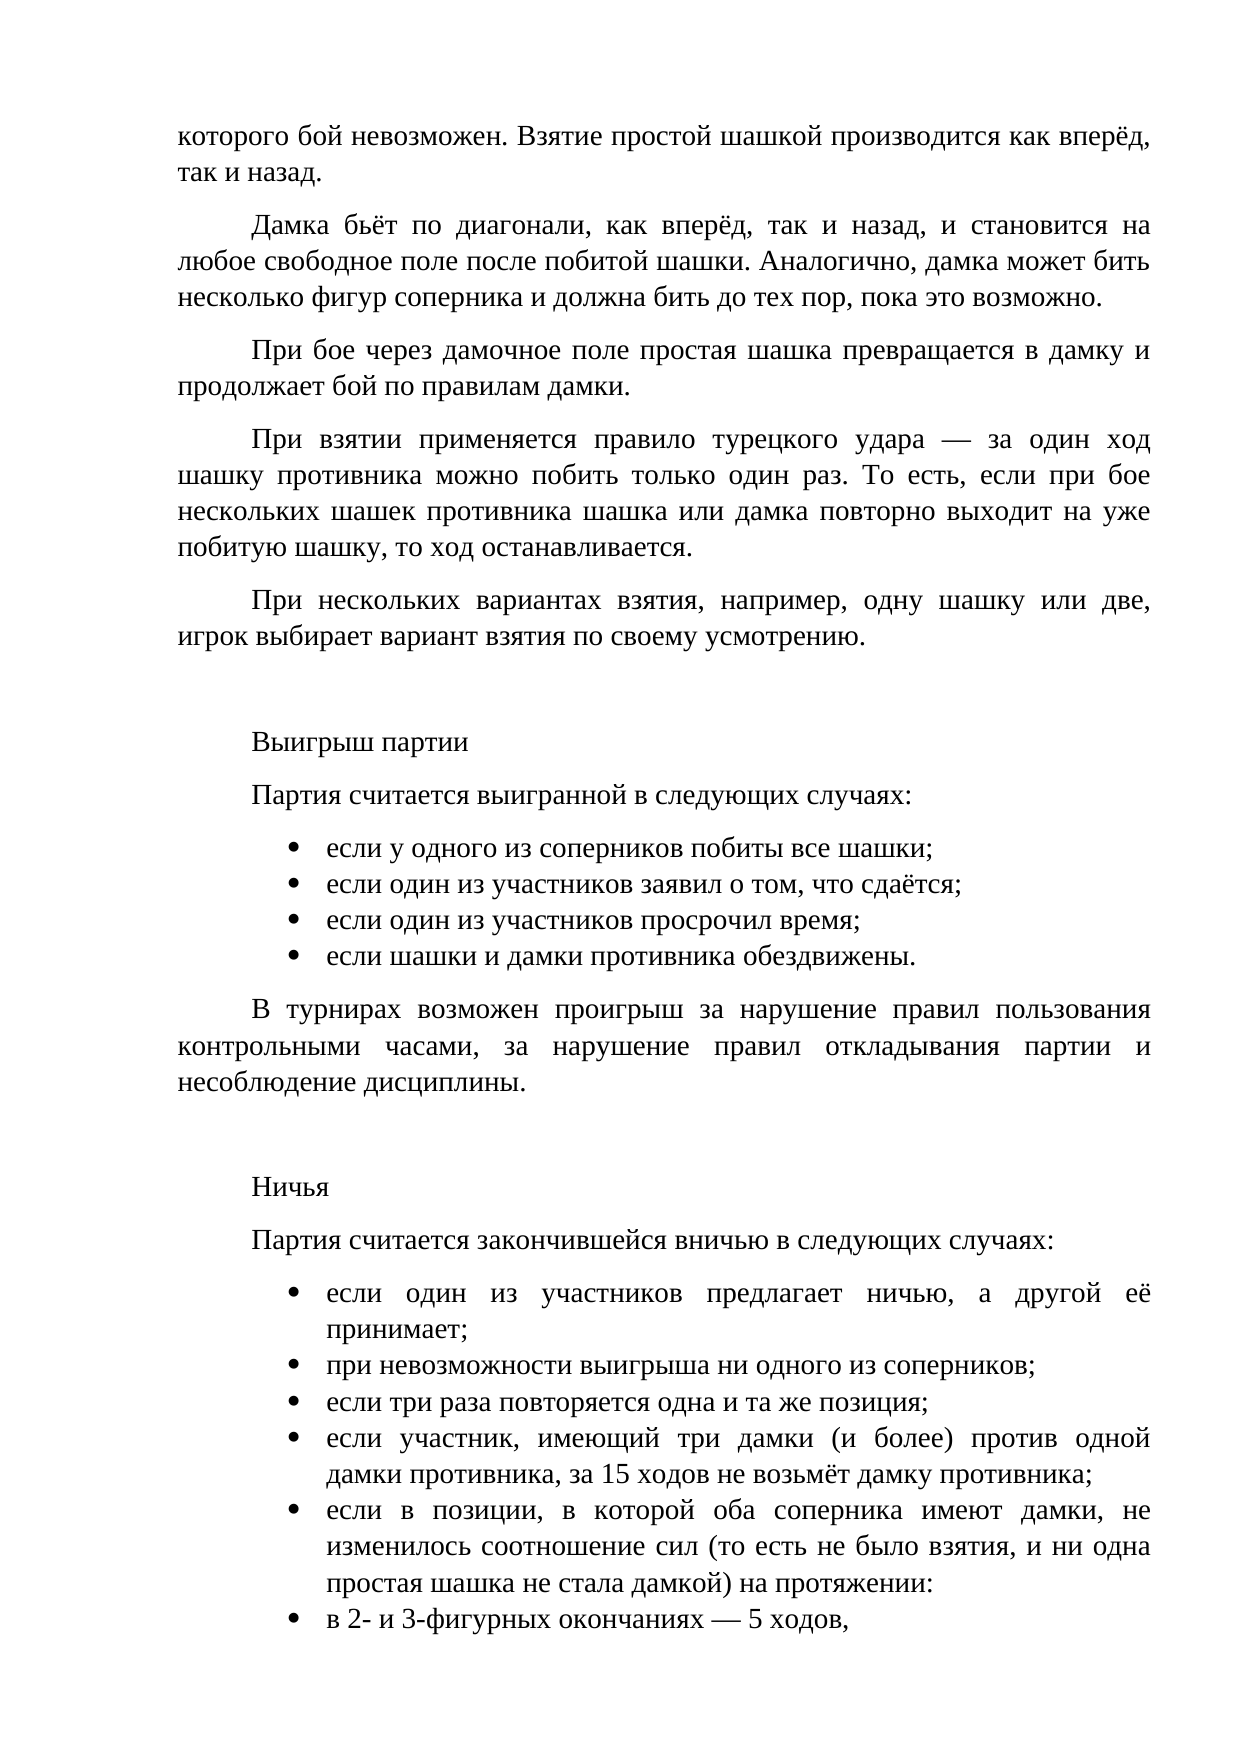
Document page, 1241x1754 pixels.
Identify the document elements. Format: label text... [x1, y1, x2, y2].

text При бое через дамочное поле простая шашка превращается в дамку и продолжает бой по правилам дамки. [177, 332, 1152, 402]
list если три раза повторяется одна и та же позиция; [288, 1384, 1152, 1417]
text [177, 118, 1152, 188]
list при невозможности выигрыша ни одного из соперников; [288, 1347, 1152, 1381]
list если шашки и дамки противника обездвижены. [288, 938, 1152, 972]
text При взятии применяется правило турецкого удара — за один ход шашку противника можно побить только один раз. То есть, если при бое нескольких шашек противника шашка или дамка повторно выходит на уже побитую шашку, то ход останавливается. [177, 421, 1152, 563]
text В турнирах возможен проигрыш за нарушение правил пользования контрольными часами, за нарушение правил откладывания партии и несоблюдение дисциплины. [177, 991, 1152, 1097]
text При нескольких вариантах взятия, например, одну шашку или две, игрок выбирает вариант взятия по своему усмотрению. [177, 582, 1152, 652]
text Дамка бьёт по диагонали, как вперёд, так и назад, и становится на любое свободное поле после побитой шашки. Аналогично, дамка может бить несколько фигур соперника и должна бить до тех пор, пока это возможно. [177, 207, 1152, 313]
text Ничья [177, 1169, 1152, 1203]
list если участник, имеющий три дамки (и более) против одной дамки противника, за 15 ходов не возьмёт дамку противника; [288, 1420, 1152, 1490]
list в 2- и 3-фигурных окончаниях — 5 ходов, [288, 1601, 1152, 1634]
list если у одного из соперников побиты все шашки; [288, 830, 1152, 863]
list если один из участников заявил о том, что сдаётся; [288, 866, 1152, 900]
list если один из участников предлагает ничью, а другой её принимает; [288, 1275, 1152, 1345]
text Партия считается закончившейся вничью в следующих случаях: [177, 1222, 1152, 1256]
text Партия считается выигранной в следующих случаях: [177, 777, 1152, 811]
list если один из участников просрочил время; [288, 902, 1152, 936]
text Выигрыш партии [177, 724, 1152, 758]
list если в позиции, в которой оба соперника имеют дамки, не изменилось соотношение сил (то есть не было взятия, и ни одна простая шашка не стала дамкой) на протяжении: [288, 1492, 1152, 1598]
